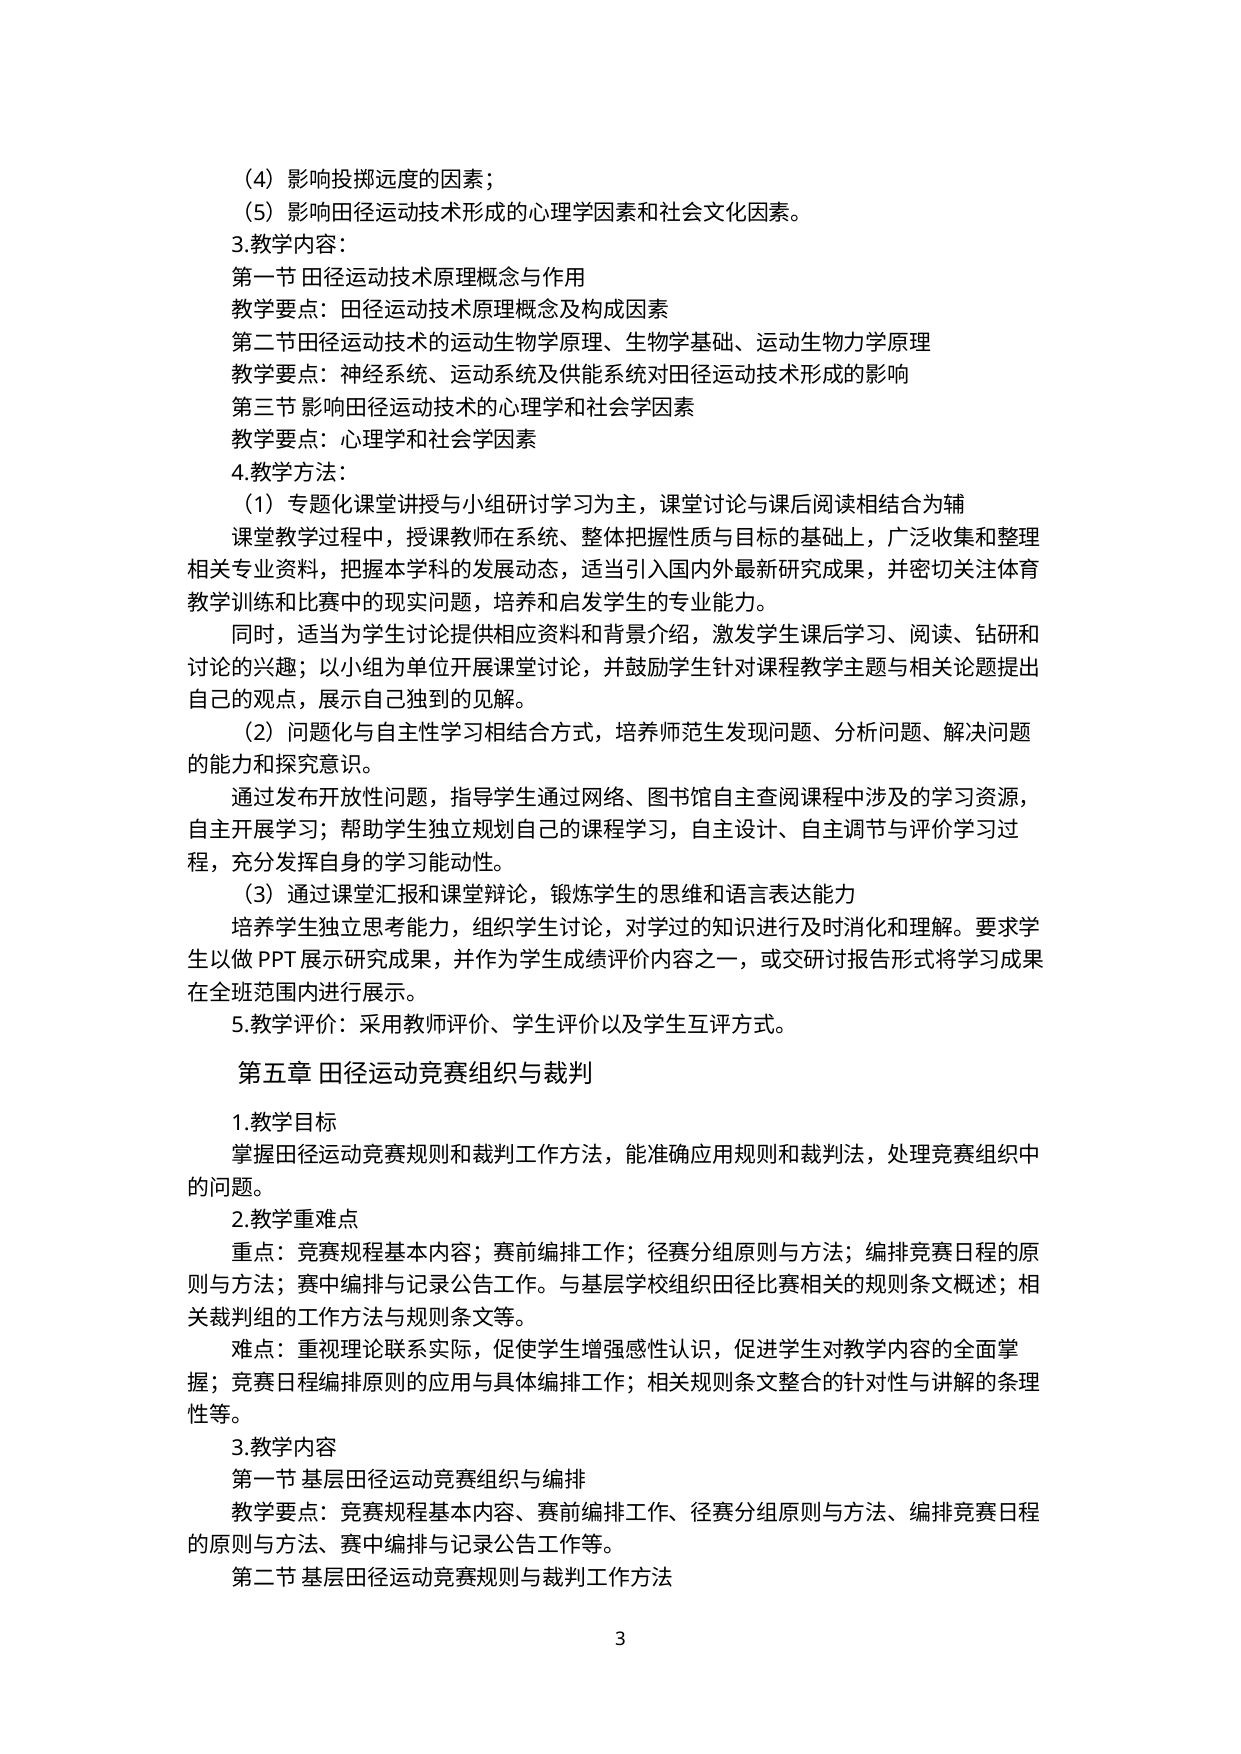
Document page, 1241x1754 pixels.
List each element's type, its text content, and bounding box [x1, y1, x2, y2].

text 2.教学重难点 [187, 1202, 1053, 1234]
text （5）影响田径运动技术形成的心理学因素和社会文化因素。 [187, 194, 1053, 227]
text 3.教学内容： [187, 227, 1053, 259]
text （1）专题化课堂讲授与小组研讨学习为主，课堂讨论与课后阅读相结合为辅 [187, 487, 1053, 519]
text 1.教学目标 [187, 1104, 1053, 1137]
text 难点：重视理论联系实际，促使学生增强感性认识，促进学生对教学内容的全面掌握；竞赛日程编排原则的应用与具体编排工作；相关规则条文整合的针对性与讲解的条理性等。 [187, 1332, 1053, 1429]
text 掌握田径运动竞赛规则和裁判工作方法，能准确应用规则和裁判法，处理竞赛组织中的问题。 [187, 1137, 1053, 1202]
text 通过发布开放性问题，指导学生通过网络、图书馆自主查阅课程中涉及的学习资源，自主开展学习；帮助学生独立规划自己的课程学习，自主设计、自主调节与评价学习过程，充分发挥自身的学习能动性。 [187, 779, 1053, 877]
text （3）通过课堂汇报和课堂辩论，锻炼学生的思维和语言表达能力 [187, 877, 1053, 909]
text 第五章 田径运动竞赛组织与裁判 [187, 1039, 1053, 1104]
text 第二节 基层田径运动竞赛规则与裁判工作方法 [187, 1559, 1053, 1592]
text 3.教学内容 [187, 1429, 1053, 1462]
text 教学要点：田径运动技术原理概念及构成因素 [187, 292, 1053, 324]
text 5.教学评价：采用教师评价、学生评价以及学生互评方式。 [187, 1007, 1053, 1039]
text （4）影响投掷远度的因素； [187, 162, 1053, 194]
text 4.教学方法： [187, 454, 1053, 487]
text 教学要点：竞赛规程基本内容、赛前编排工作、径赛分组原则与方法、编排竞赛日程的原则与方法、赛中编排与记录公告工作等。 [187, 1494, 1053, 1559]
text 教学要点：神经系统、运动系统及供能系统对田径运动技术形成的影响 [187, 357, 1053, 389]
text 第一节 基层田径运动竞赛组织与编排 [187, 1462, 1053, 1494]
text 培养学生独立思考能力，组织学生讨论，对学过的知识进行及时消化和理解。要求学生以做PPT展示研究成果，并作为学生成绩评价内容之一，或交研讨报告形式将学习成果在全班范围内进行展示。 [187, 909, 1053, 1007]
text 课堂教学过程中，授课教师在系统、整体把握性质与目标的基础上，广泛收集和整理相关专业资料，把握本学科的发展动态，适当引入国内外最新研究成果，并密切关注体育教学训练和比赛中的现实问题，培养和启发学生的专业能力。 [187, 519, 1053, 617]
text 教学要点：心理学和社会学因素 [187, 422, 1053, 454]
text 第二节田径运动技术的运动生物学原理、生物学基础、运动生物力学原理 [187, 324, 1053, 357]
text （2）问题化与自主性学习相结合方式，培养师范生发现问题、分析问题、解决问题的能力和探究意识。 [187, 714, 1053, 779]
text 同时，适当为学生讨论提供相应资料和背景介绍，激发学生课后学习、阅读、钻研和讨论的兴趣；以小组为单位开展课堂讨论，并鼓励学生针对课程教学主题与相关论题提出自己的观点，展示自己独到的见解。 [187, 617, 1053, 714]
text 第三节 影响田径运动技术的心理学和社会学因素 [187, 389, 1053, 422]
text 第一节 田径运动技术原理概念与作用 [187, 259, 1053, 292]
text 重点：竞赛规程基本内容；赛前编排工作；径赛分组原则与方法；编排竞赛日程的原则与方法；赛中编排与记录公告工作。与基层学校组织田径比赛相关的规则条文概述；相关裁判组的工作方法与规则条文等。 [187, 1234, 1053, 1332]
